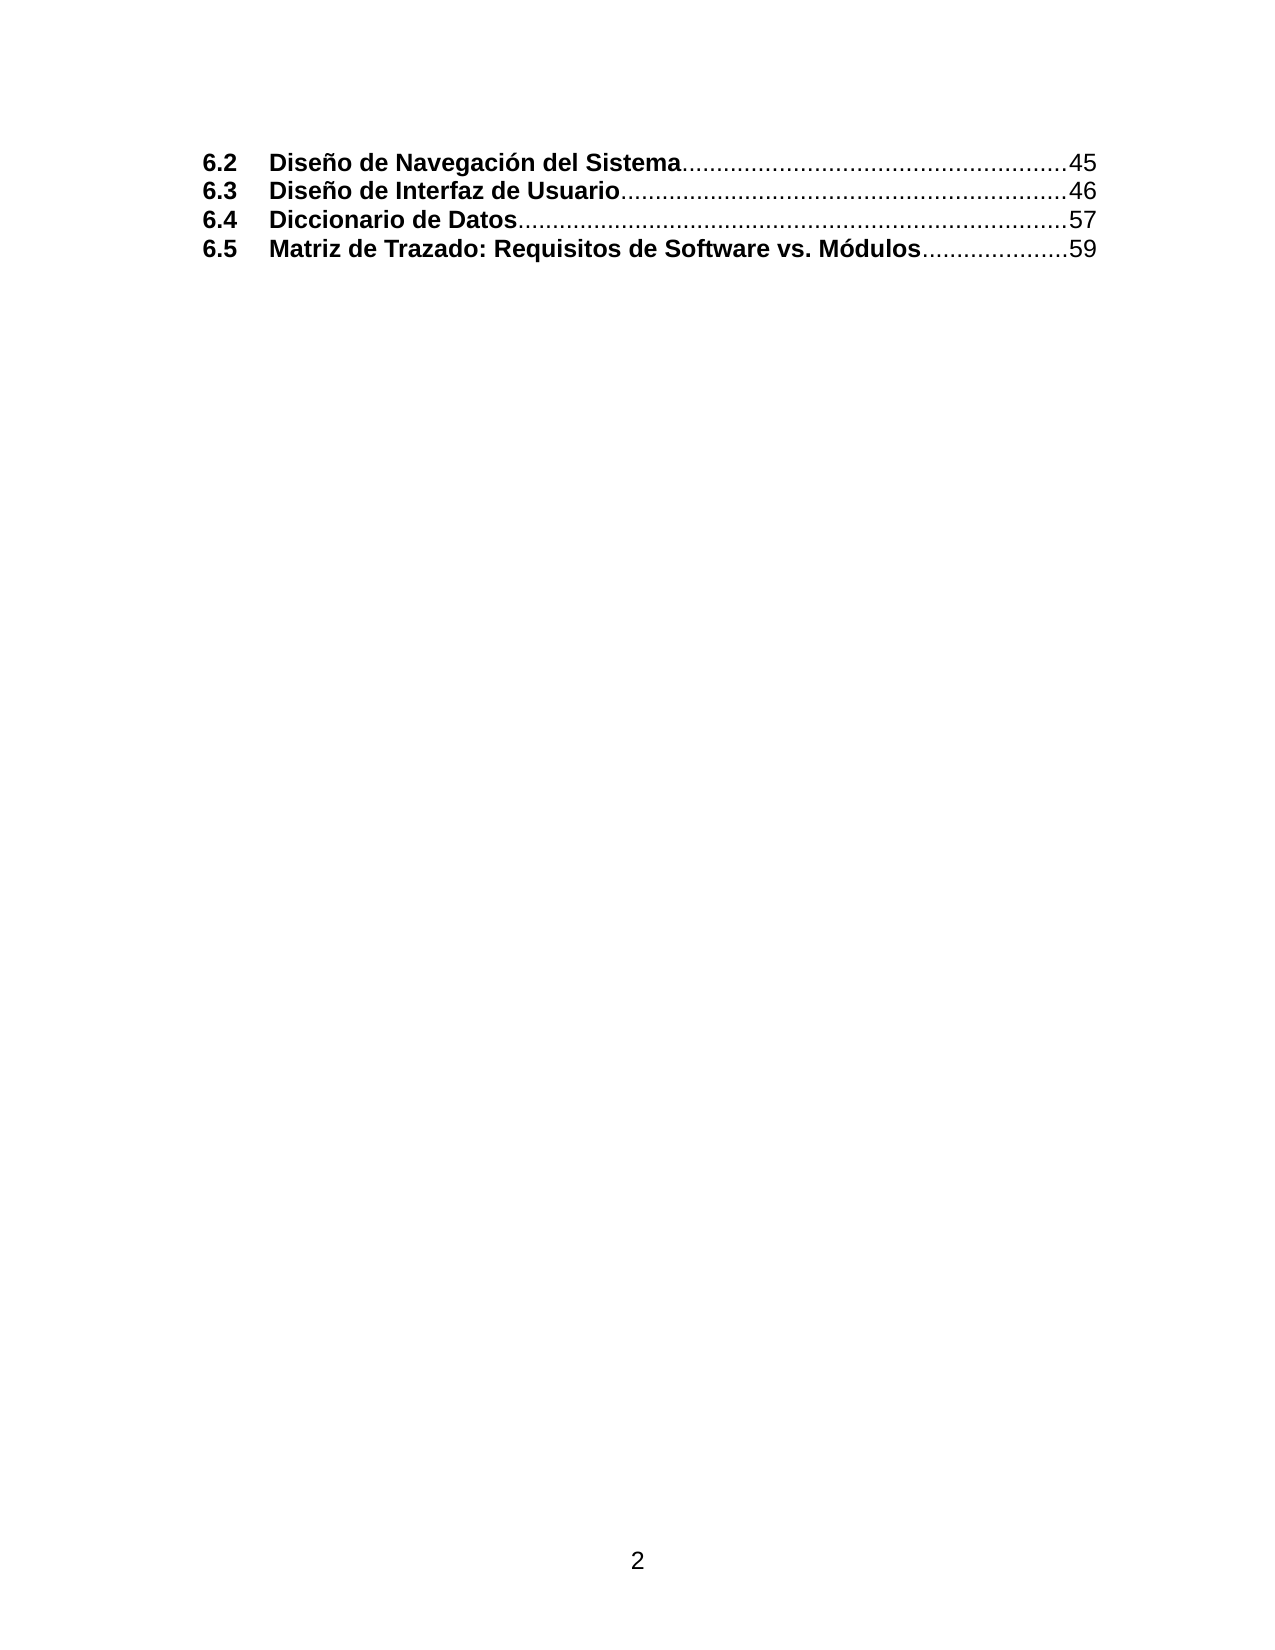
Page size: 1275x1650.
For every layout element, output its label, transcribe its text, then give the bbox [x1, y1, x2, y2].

text 6.3 Diseño de Interfaz de Usuario 46 [202, 176, 1098, 205]
text 6.4 Diccionario de Datos 57 [202, 205, 1098, 234]
text 6.5 Matriz de Trazado: Requisitos de Software vs. Módulos 59 [202, 234, 1098, 263]
text 6.2 Diseño de Navegación del Sistema 45 [202, 148, 1098, 176]
